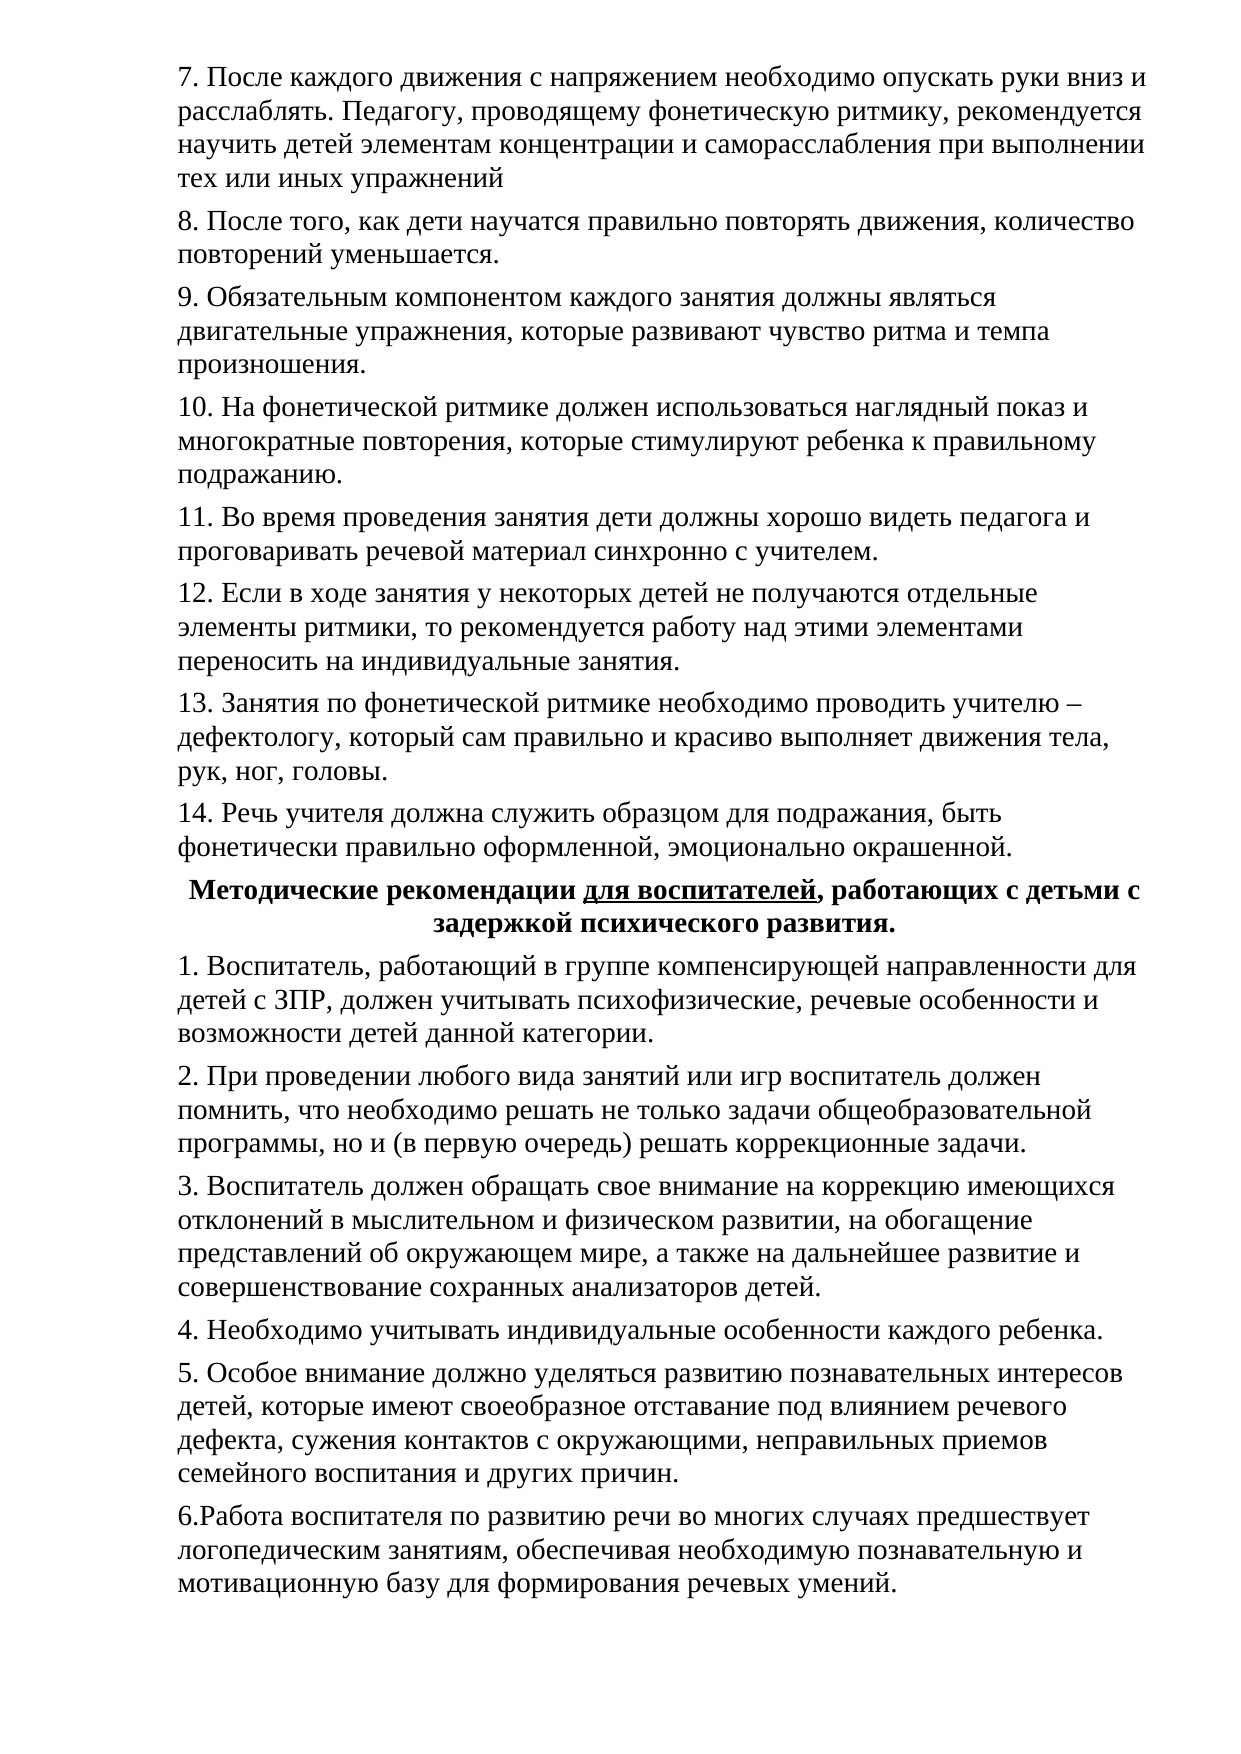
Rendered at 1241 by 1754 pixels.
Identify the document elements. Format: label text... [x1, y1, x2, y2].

text 9. Обязательным компонентом каждого занятия должны являться двигательные упражнения, которые развивают чувство ритма и темпа произношения. [177, 279, 1152, 380]
text 10. На фонетической ритмике должен использоваться наглядный показ и многократные повторения, которые стимулируют ребенка к правильному подражанию. [177, 389, 1152, 490]
text 14. Речь учителя должна служить образцом для подражания, быть фонетически правильно оформленной, эмоционально окрашенной. [177, 796, 1152, 863]
text 11. Во время проведения занятия дети должны хорошо видеть педагога и проговаривать речевой материал синхронно с учителем. [177, 499, 1152, 566]
text 3. Воспитатель должен обращать свое внимание на коррекцию имеющихся отклонений в мыслительном и физическом развитии, на обогащение представлений об окружающем мире, а также на дальнейшее развитие и совершенствование сохранных анализаторов детей. [177, 1168, 1152, 1303]
text Методические рекомендации для воспитателей, работающих с детьми с задержкой психического развития. [177, 872, 1152, 939]
text 7. После каждого движения с напряжением необходимо опускать руки вниз и расслаблять. Педагогу, проводящему фонетическую ритмику, рекомендуется научить детей элементам концентрации и саморасслабления при выполнении тех или иных упражнений [177, 59, 1152, 193]
text 5. Особое внимание должно уделяться развитию познавательных интересов детей, которые имеют своеобразное отставание под влиянием речевого дефекта, сужения контактов с окружающими, неправильных приемов семейного воспитания и других причин. [177, 1355, 1152, 1489]
text 13. Занятия по фонетической ритмике необходимо проводить учителю – дефектологу, который сам правильно и красиво выполняет движения тела, рук, ног, головы. [177, 686, 1152, 786]
text 2. При проведении любого вида занятий или игр воспитатель должен помнить, что необходимо решать не только задачи общеобразовательной программы, но и (в первую очередь) решать коррекционные задачи. [177, 1058, 1152, 1159]
text 6.Работа воспитателя по развитию речи во многих случаях предшествует логопедическим занятиям, обеспечивая необходимую познавательную и мотивационную базу для формирования речевых умений. [177, 1498, 1152, 1599]
text 8. После того, как дети научатся правильно повторять движения, количество повторений уменьшается. [177, 203, 1152, 270]
text 1. Воспитатель, работающий в группе компенсирующей направленности для детей с ЗПР, должен учитывать психофизические, речевые особенности и возможности детей данной категории. [177, 948, 1152, 1049]
text 12. Если в ходе занятия у некоторых детей не получаются отдельные элементы ритмики, то рекомендуется работу над этими элементами переносить на индивидуальные занятия. [177, 576, 1152, 676]
text 4. Необходимо учитывать индивидуальные особенности каждого ребенка. [177, 1312, 1152, 1346]
